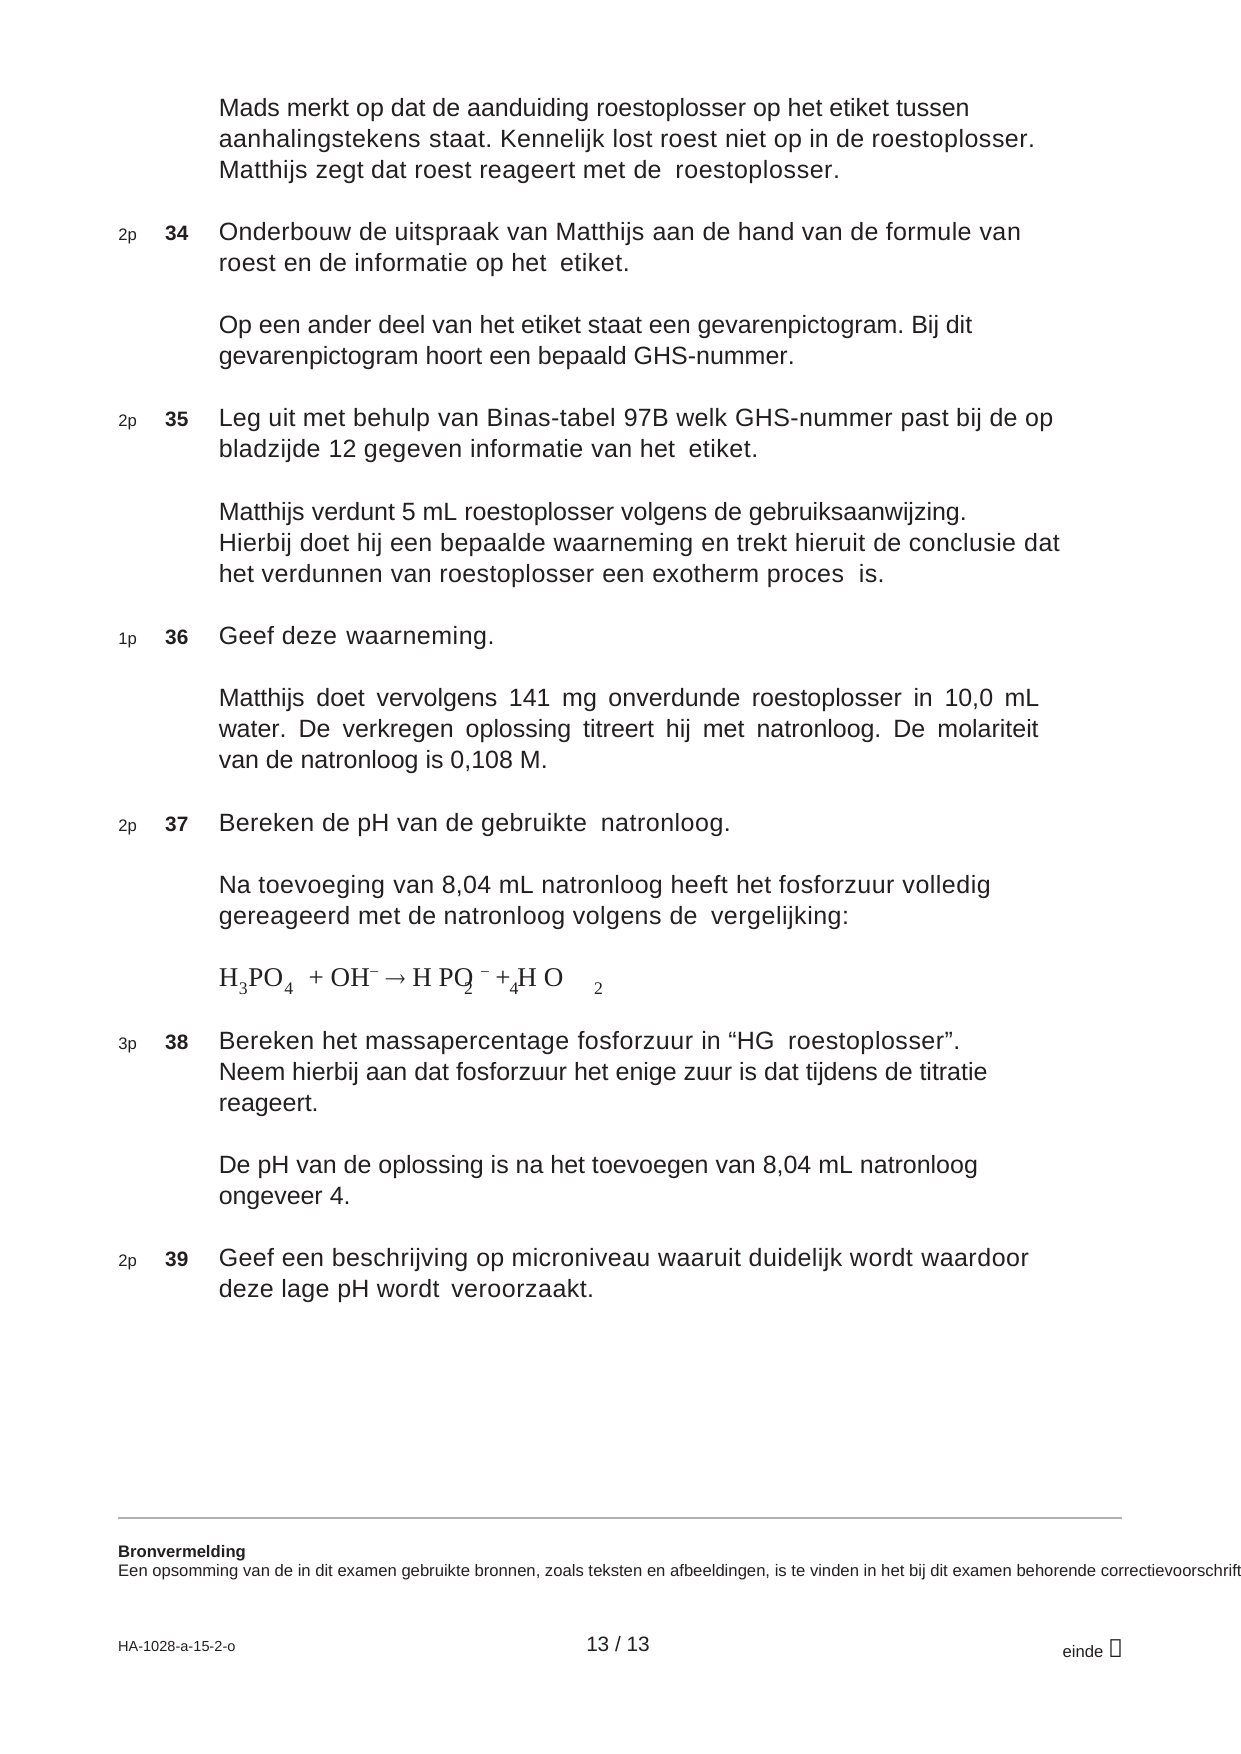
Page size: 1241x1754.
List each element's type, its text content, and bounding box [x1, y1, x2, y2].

text Matthijs doet vervolgens 141 mg onverdunde roestoplosser in 10,0 mL water. De verkregen oplossing titreert hij met natronloog. De molariteit van de natronloog is 0,108 M. [218, 683, 1040, 774]
text Hierbij doet hij een bepaalde waarneming en trekt hieruit de conclusie dat het verdunnen van roestoplosser een exotherm proces is. [218, 528, 1077, 588]
text 3p 38 Bereken het massapercentage fosforzuur in “HG roestoplosser”. [118, 1026, 1144, 1054]
text aanhalingstekens staat. Kennelijk lost roest niet op in de roestoplosser. Matthijs zegt dat roest reageert met de roestoplosser. [218, 124, 1044, 184]
text Neem hierbij aan dat fosforzuur het enige zuur is dat tijdens de titratie reageert. [218, 1057, 1044, 1117]
text Na toevoeging van 8,04 mL natronloog heeft het fosforzuur volledig gereageerd met de natronloog volgens de vergelijking: [218, 870, 1044, 930]
text Op een ander deel van het etiket staat een gevarenpictogram. Bij dit gevarenpictogram hoort een bepaald GHS-nummer. [218, 310, 1144, 370]
text De pH van de oplossing is na het toevoegen van 8,04 mL natronloog ongeveer 4. [218, 1150, 1044, 1210]
text Mads merkt op dat de aanduiding roestoplosser op het etiket tussen [218, 93, 1144, 121]
text 2p 34 Onderbouw de uitspraak van Matthijs aan de hand van de formule van roest en de informatie op het etiket. [118, 217, 1030, 277]
text Matthijs verdunt 5 mL roestoplosser volgens de gebruiksaanwijzing. [218, 496, 1144, 525]
text 2p 37 Bereken de pH van de gebruikte natronloog. [118, 807, 1144, 836]
text 2p 35 Leg uit met behulp van Binas-tabel 97B welk GHS-nummer past bij de op bladzijde 12 gegeven informatie van het etiket. [118, 403, 1066, 463]
text 2p 39 Geef een beschrijving op microniveau waaruit duidelijk wordt waardoor deze lage pH wordt veroorzaakt. [118, 1243, 1044, 1303]
text 1p 36 Geef deze waarneming. [118, 621, 1144, 649]
subtitle H PO + OH–  H PO – + H O [218, 961, 1144, 992]
